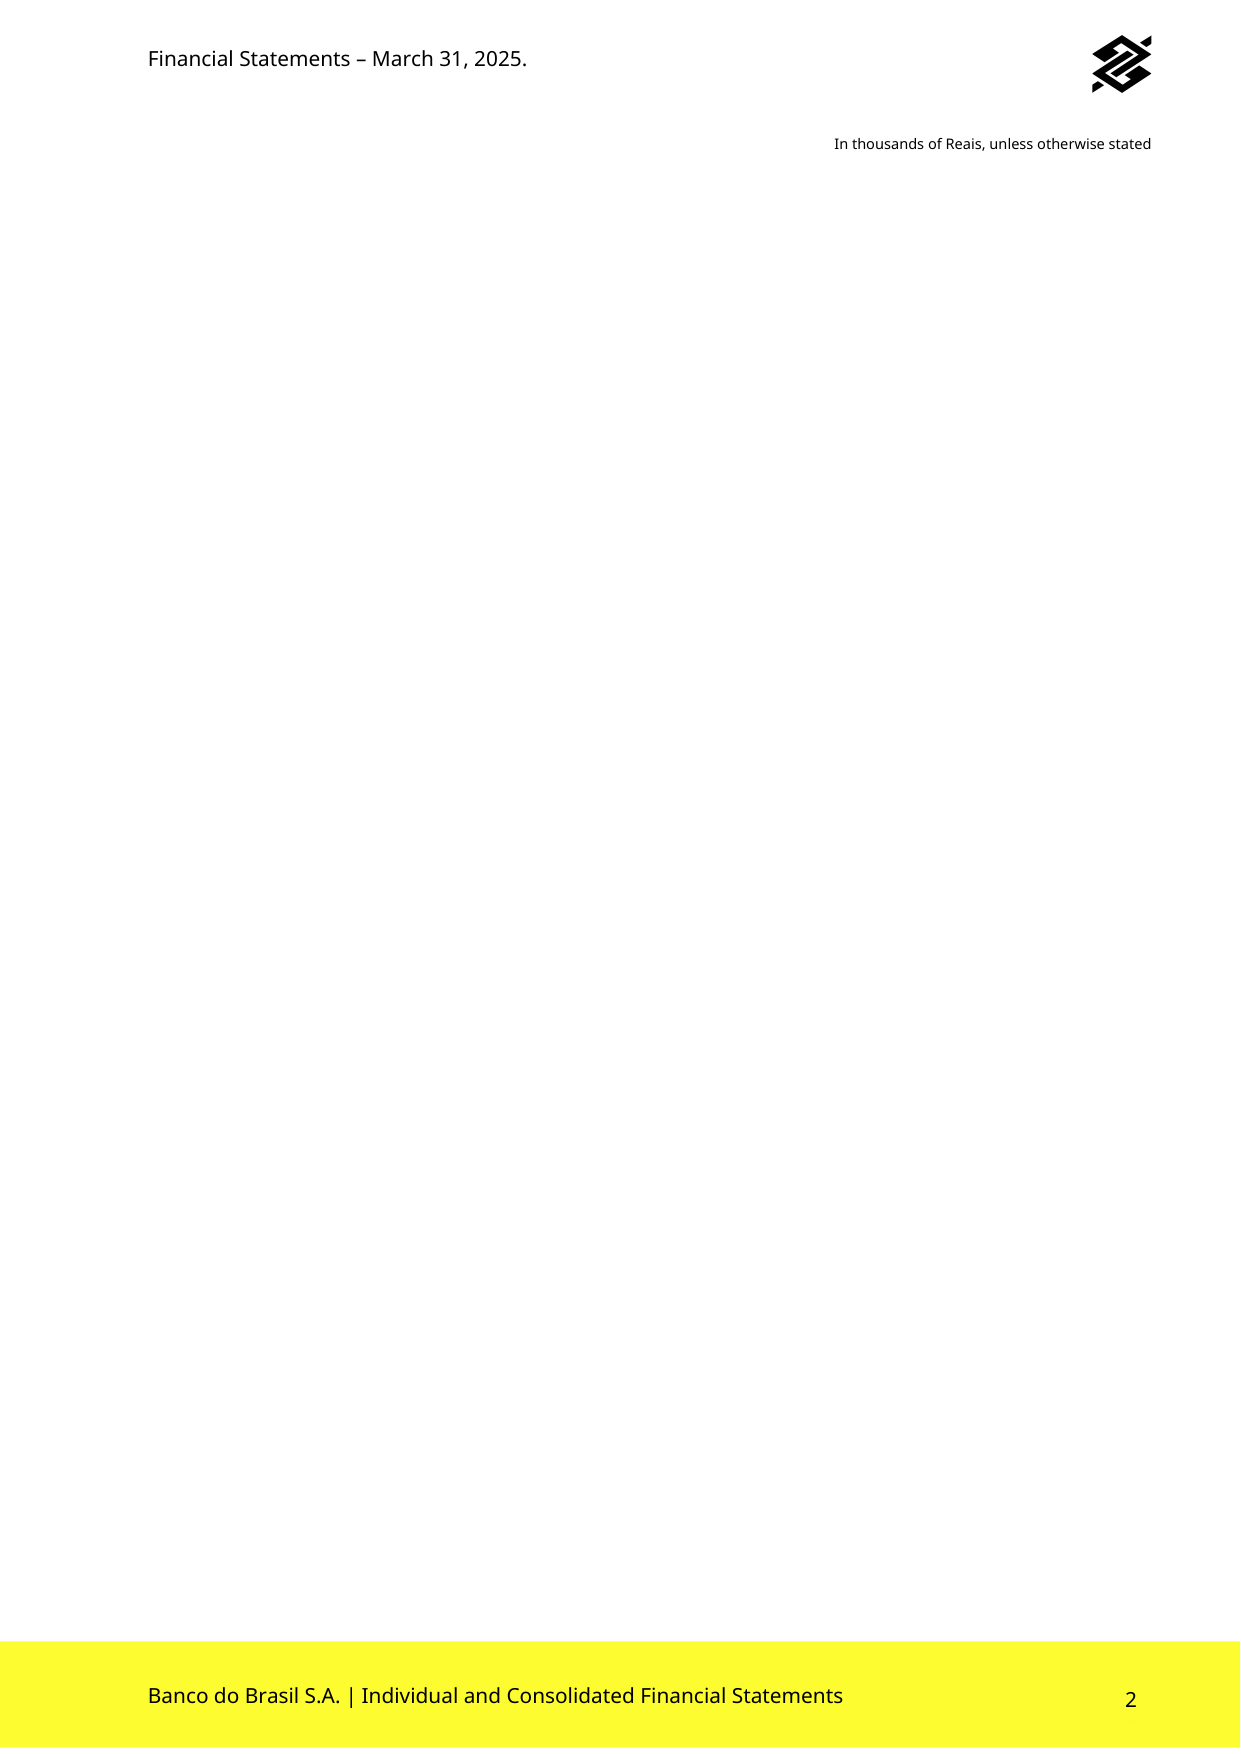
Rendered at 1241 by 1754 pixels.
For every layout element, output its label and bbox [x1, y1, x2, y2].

picture [1092, 35, 1152, 93]
